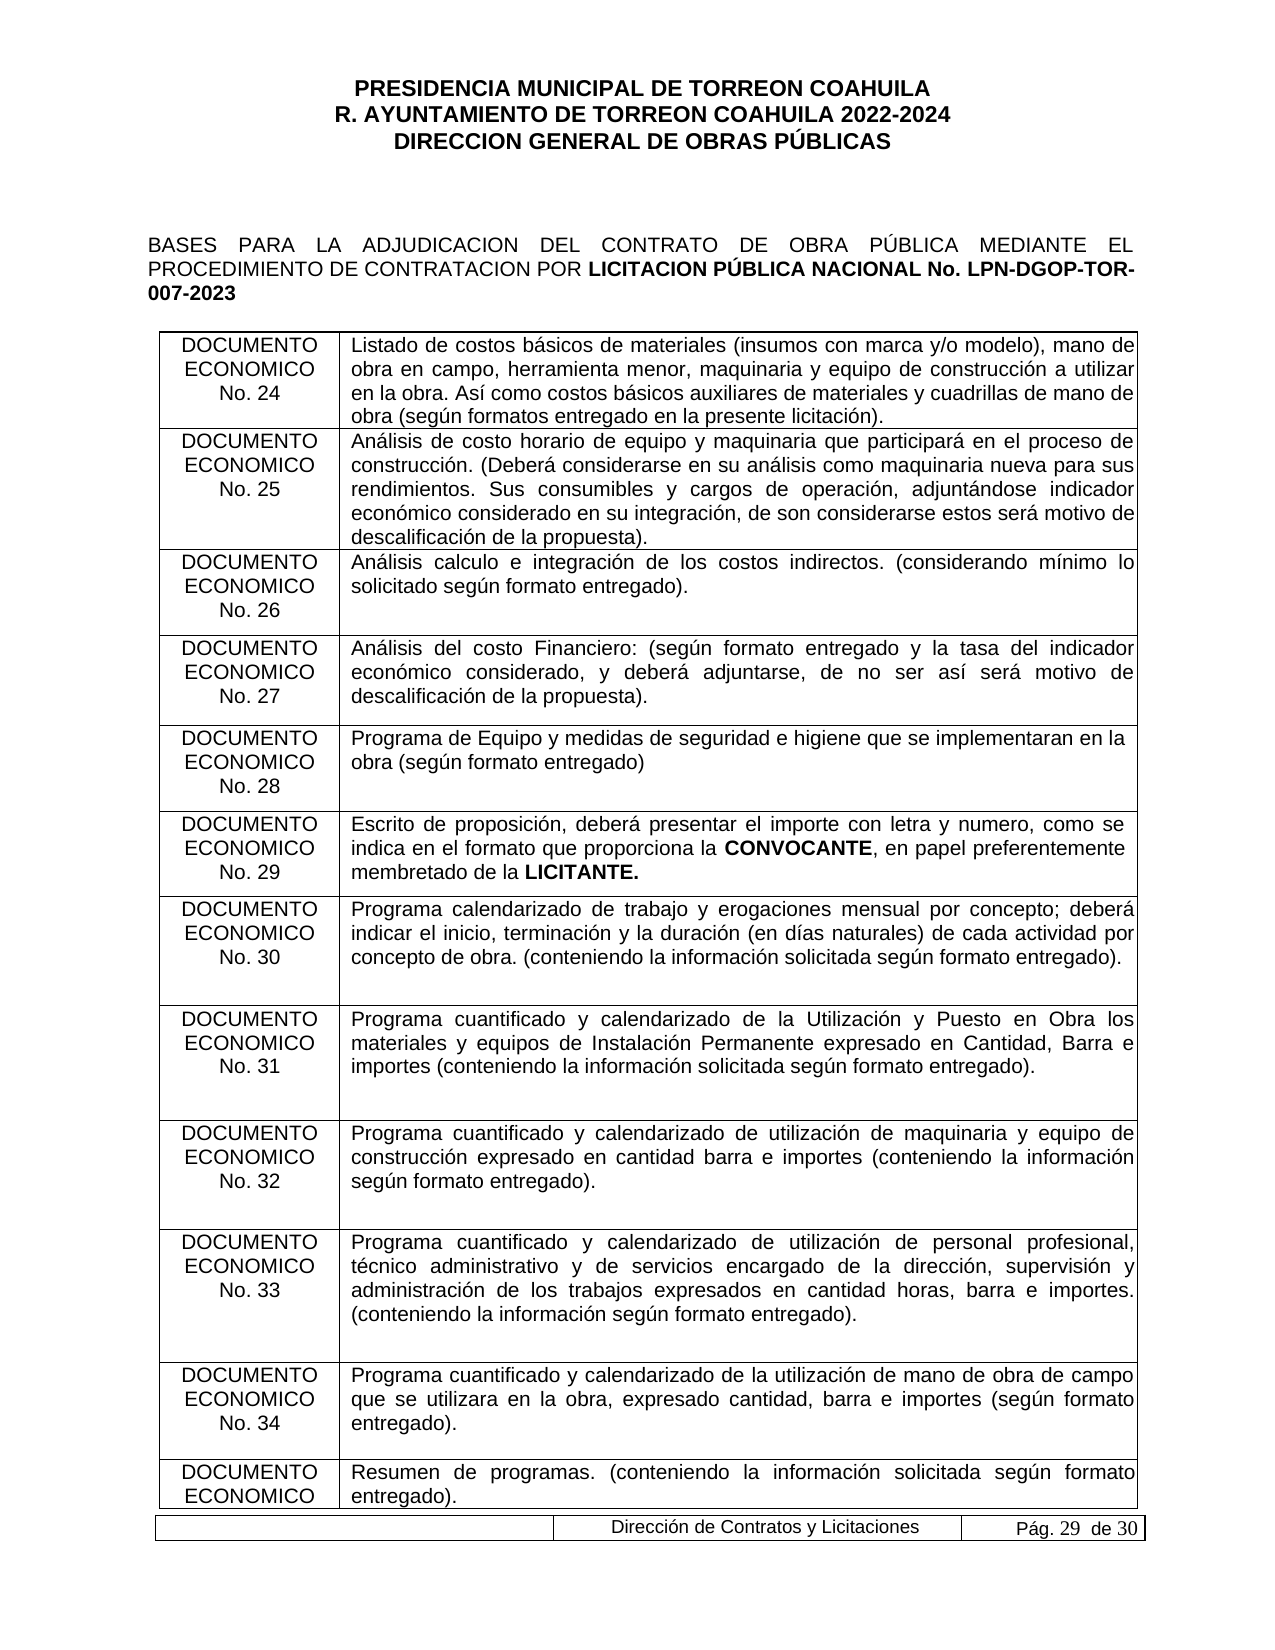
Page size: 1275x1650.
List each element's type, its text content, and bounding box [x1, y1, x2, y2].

table_cell Programa calendarizado de trabajo y erogaciones mensual por concepto; deberá indicar el inicio, terminación y la duración (en días naturales) de cada actividad por concepto de obra. (conteniendo la información solicitada según formato entregado). [340, 897, 1137, 1005]
table_cell DOCUMENTO ECONOMICO No. 31 [160, 1006, 339, 1119]
table_cell Listado de costos básicos de materiales (insumos con marca y/o modelo), mano de obra en campo, herramienta menor, maquinaria y equipo de construcción a utilizar en la obra. Así como costos básicos auxiliares de materiales y cuadrillas de mano de obra (según formatos entregado en la presente licitación). [340, 333, 1137, 428]
table_cell DOCUMENTO ECONOMICO No. 25 [160, 429, 339, 549]
table_cell Programa de Equipo y medidas de seguridad e higiene que se implementaran en la obra (según formato entregado) [340, 726, 1137, 811]
table_cell DOCUMENTO ECONOMICO No. 29 [160, 812, 339, 896]
table_cell DOCUMENTO ECONOMICO No. 32 [160, 1121, 339, 1229]
table_cell DOCUMENTO ECONOMICO No. 30 [160, 897, 339, 1005]
table_cell Programa cuantificado y calendarizado de utilización de personal profesional, técnico administrativo y de servicios encargado de la dirección, supervisión y administración de los trabajos expresados en cantidad horas, barra e importes. (conteniendo la información según formato entregado). [340, 1230, 1137, 1362]
table_cell DOCUMENTO ECONOMICO No. 27 [160, 636, 339, 725]
table_cell DOCUMENTO ECONOMICO No. 33 [160, 1230, 339, 1362]
table_cell DOCUMENTO ECONOMICO No. 26 [160, 550, 339, 634]
table_cell DOCUMENTO ECONOMICO No. 24 [160, 333, 339, 428]
table_cell Programa cuantificado y calendarizado de la Utilización y Puesto en Obra los materiales y equipos de Instalación Permanente expresado en Cantidad, Barra e importes (conteniendo la información solicitada según formato entregado). [340, 1006, 1137, 1119]
table_cell Programa cuantificado y calendarizado de la utilización de mano de obra de campo que se utilizara en la obra, expresado cantidad, barra e importes (según formato entregado). [340, 1363, 1137, 1459]
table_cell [340, 1460, 1137, 1508]
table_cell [160, 1460, 339, 1508]
table_cell DOCUMENTO ECONOMICO No. 28 [160, 726, 339, 811]
table_cell Análisis de costo horario de equipo y maquinaria que participará en el proceso de construcción. (Deberá considerarse en su análisis como maquinaria nueva para sus rendimientos. Sus consumibles y cargos de operación, adjuntándose indicador económico considerado en su integración, de son considerarse estos será motivo de descalificación de la propuesta). [340, 429, 1137, 549]
table_cell Escrito de proposición, deberá presentar el importe con letra y numero, como se indica en el formato que proporciona la CONVOCANTE, en papel preferentemente membretado de la LICITANTE. [340, 812, 1137, 896]
table_cell Análisis calculo e integración de los costos indirectos. (considerando mínimo lo solicitado según formato entregado). [340, 550, 1137, 634]
table_cell Programa cuantificado y calendarizado de utilización de maquinaria y equipo de construcción expresado en cantidad barra e importes (conteniendo la información según formato entregado). [340, 1121, 1137, 1229]
table_cell DOCUMENTO ECONOMICO No. 34 [160, 1363, 339, 1459]
table_cell Análisis del costo Financiero: (según formato entregado y la tasa del indicador económico considerado, y deberá adjuntarse, de no ser así será motivo de descalificación de la propuesta). [340, 636, 1137, 725]
